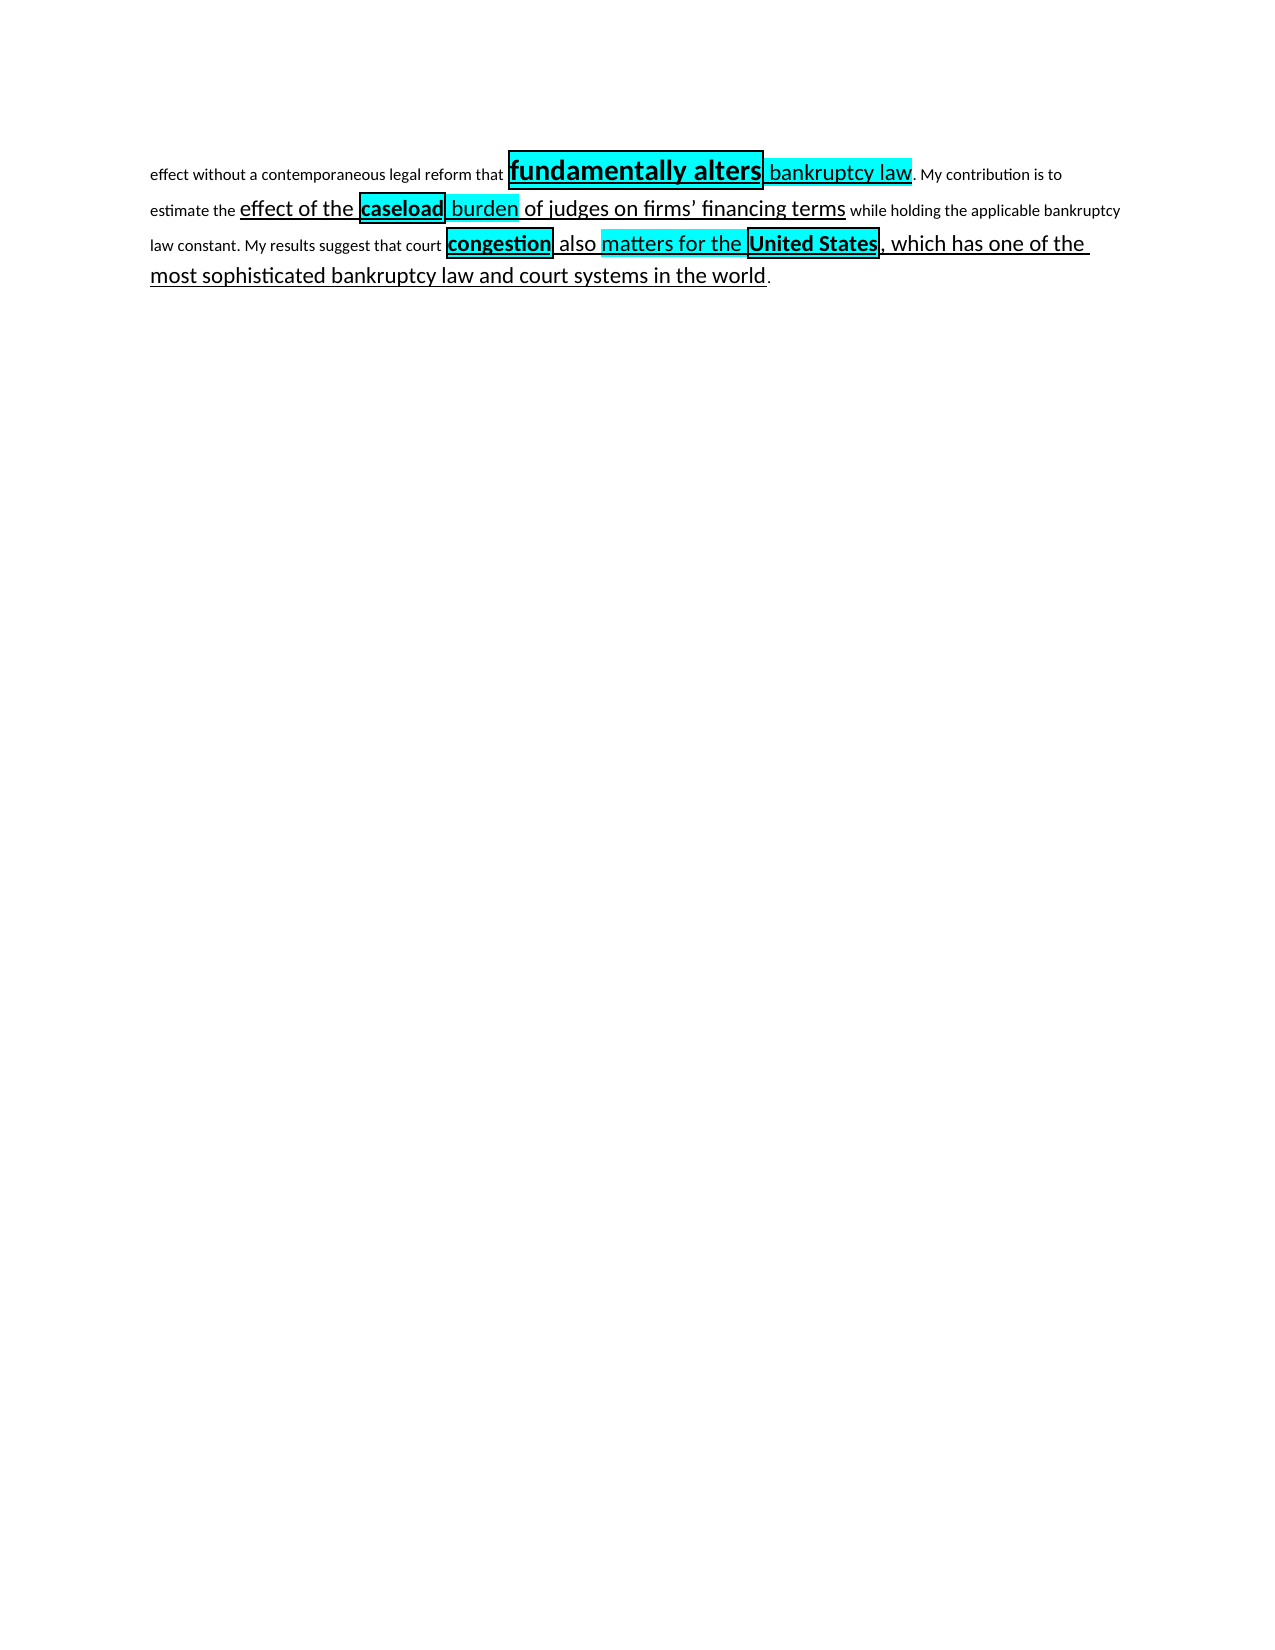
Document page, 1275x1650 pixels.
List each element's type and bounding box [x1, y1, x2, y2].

text [150, 150, 1125, 289]
